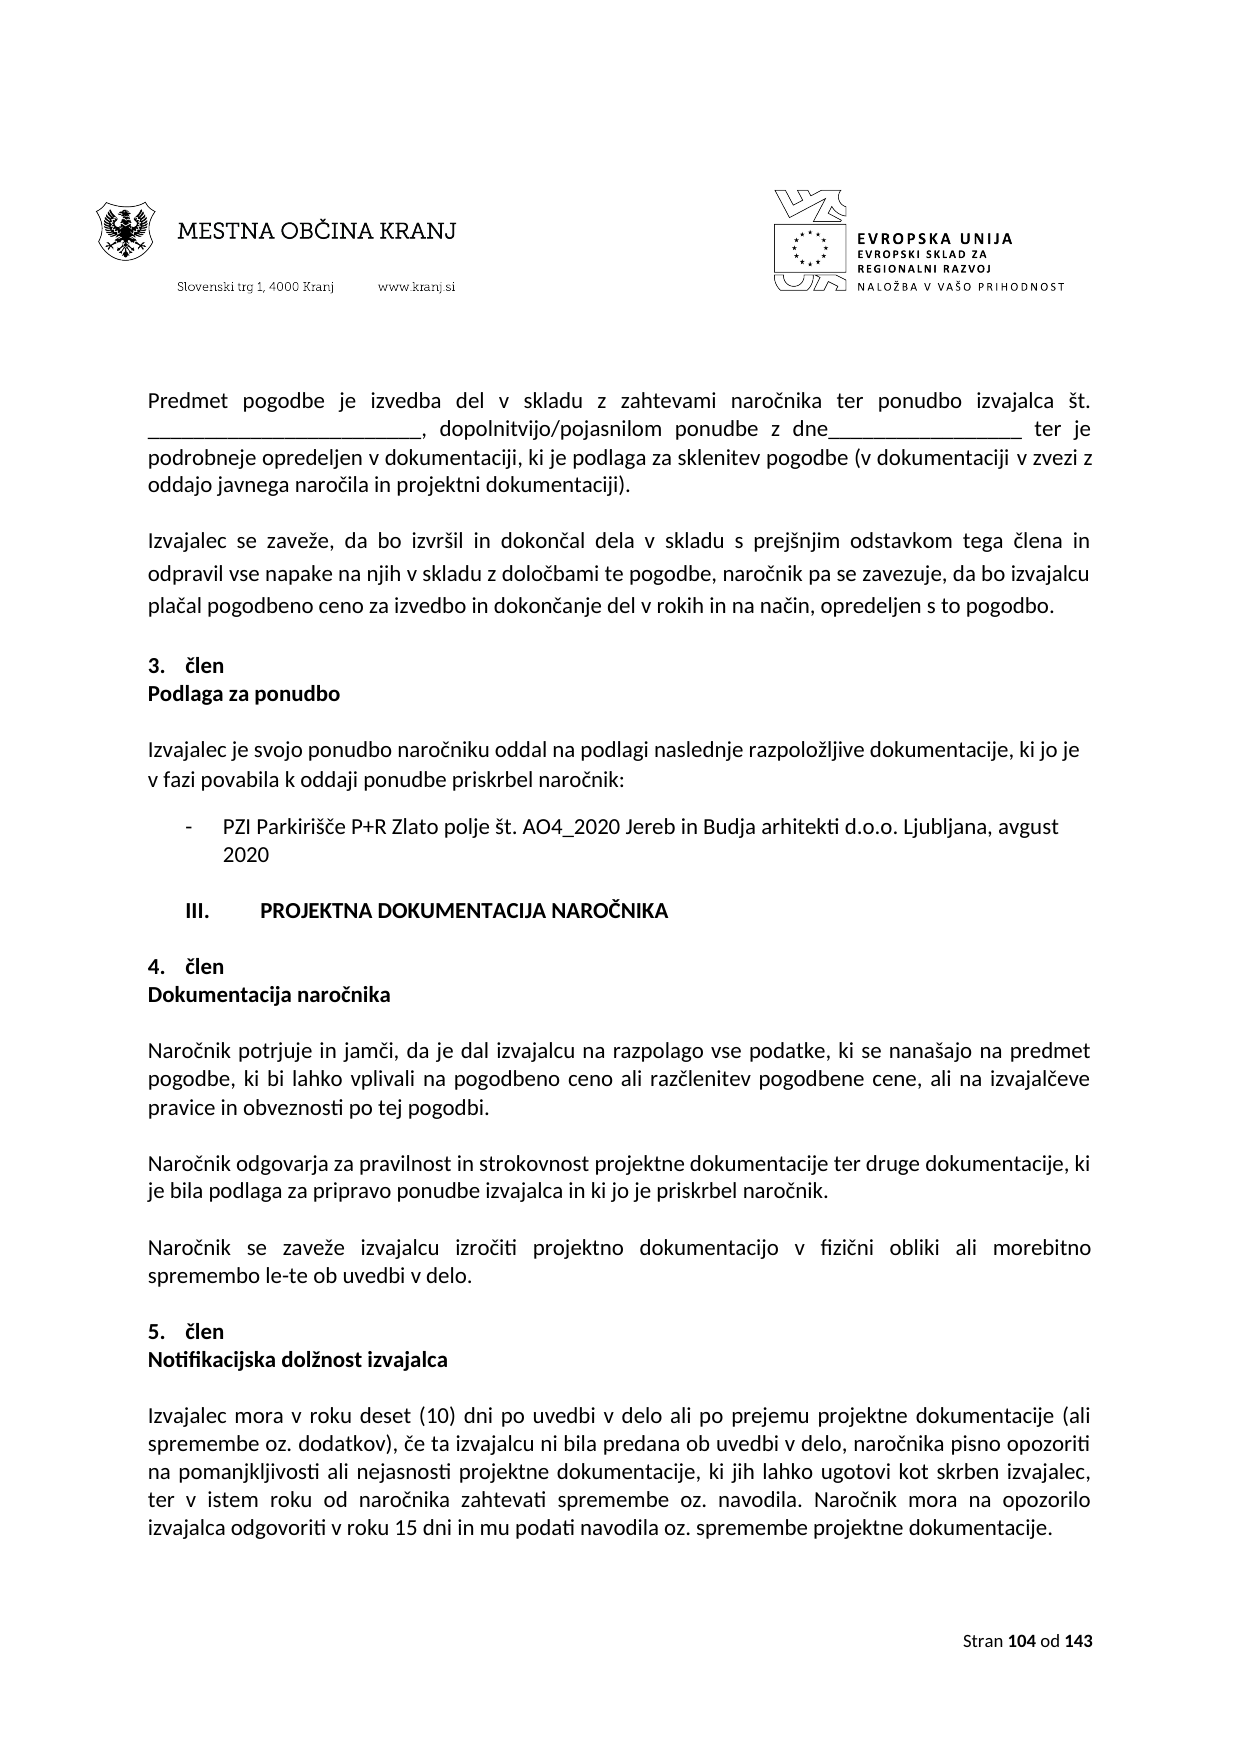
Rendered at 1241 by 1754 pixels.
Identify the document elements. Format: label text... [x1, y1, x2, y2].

list PROJEKTNA DOKUMENTACIJA NAROČNIKA [185, 896, 1093, 924]
text Podlaga za ponudbo [148, 679, 1093, 707]
text Naročnik odgovarja za pravilnost in strokovnost projektne dokumentacije ter druge dokumentacije, ki je bila podlaga za pripravo ponudbe izvajalca in ki jo je priskrbel naročnik. [148, 1149, 1093, 1205]
text Notifikacijska dolžnost izvajalca [148, 1345, 1093, 1373]
list člen [148, 1317, 1093, 1345]
text Izvajalec je svojo ponudbo naročniku oddal na podlagi naslednje razpoložljive dokumentacije, ki jo je v fazi povabila k oddaji ponudbe priskrbel naročnik: [148, 735, 1093, 793]
text Predmet pogodbe je izvedba del v skladu z zahtevami naročnika ter ponudbo izvajalca št. ________________________, dopolnitvijo/pojasnilom ponudbe z dne_________________ ter je podrobneje opredeljen v dokumentaciji, ki je podlaga za sklenitev pogodbe (v dokumentaciji v zvezi z oddajo javnega naročila in projektni dokumentaciji). [148, 387, 1093, 499]
text Naročnik potrjuje in jamči, da je dal izvajalcu na razpolago vse podatke, ki se nanašajo na predmet pogodbe, ki bi lahko vplivali na pogodbeno ceno ali razčlenitev pogodbene cene, ali na izvajalčeve pravice in obveznosti po tej pogodbi. [148, 1037, 1093, 1121]
text Izvajalec mora v roku deset (10) dni po uvedbi v delo ali po prejemu projektne dokumentacije (ali spremembe oz. dodatkov), če ta izvajalcu ni bila predana ob uvedbi v delo, naročnika pisno opozoriti na pomanjkljivosti ali nejasnosti projektne dokumentacije, ki jih lahko ugotovi kot skrben izvajalec, ter v istem roku od naročnika zahtevati spremembe oz. navodila. Naročnik mora na opozorilo izvajalca odgovoriti v roku 15 dni in mu podati navodila oz. spremembe projektne dokumentacije. [148, 1401, 1093, 1541]
text Naročnik se zaveže izvajalcu izročiti projektno dokumentacijo v fizični obliki ali morebitno spremembo le-te ob uvedbi v delo. [148, 1233, 1093, 1289]
list člen [148, 651, 1093, 679]
text Dokumentacija naročnika [148, 981, 1093, 1008]
list PZI Parkirišče P+R Zlato polje št. AO4_2020 Jereb in Budja arhitekti d.o.o. Ljubljana, avgust 2020 [185, 812, 1093, 868]
text Izvajalec se zaveže, da bo izvršil in dokončal dela v skladu s prejšnjim odstavkom tega člena in odpravil vse napake na njih v skladu z določbami te pogodbe, naročnik pa se zavezuje, da bo izvajalcu plačal pogodbeno ceno za izvedbo in dokončanje del v rokih in na način, opredeljen s to pogodbo. [148, 527, 1093, 619]
picture [0, 86, 1241, 350]
list člen [148, 952, 1093, 981]
